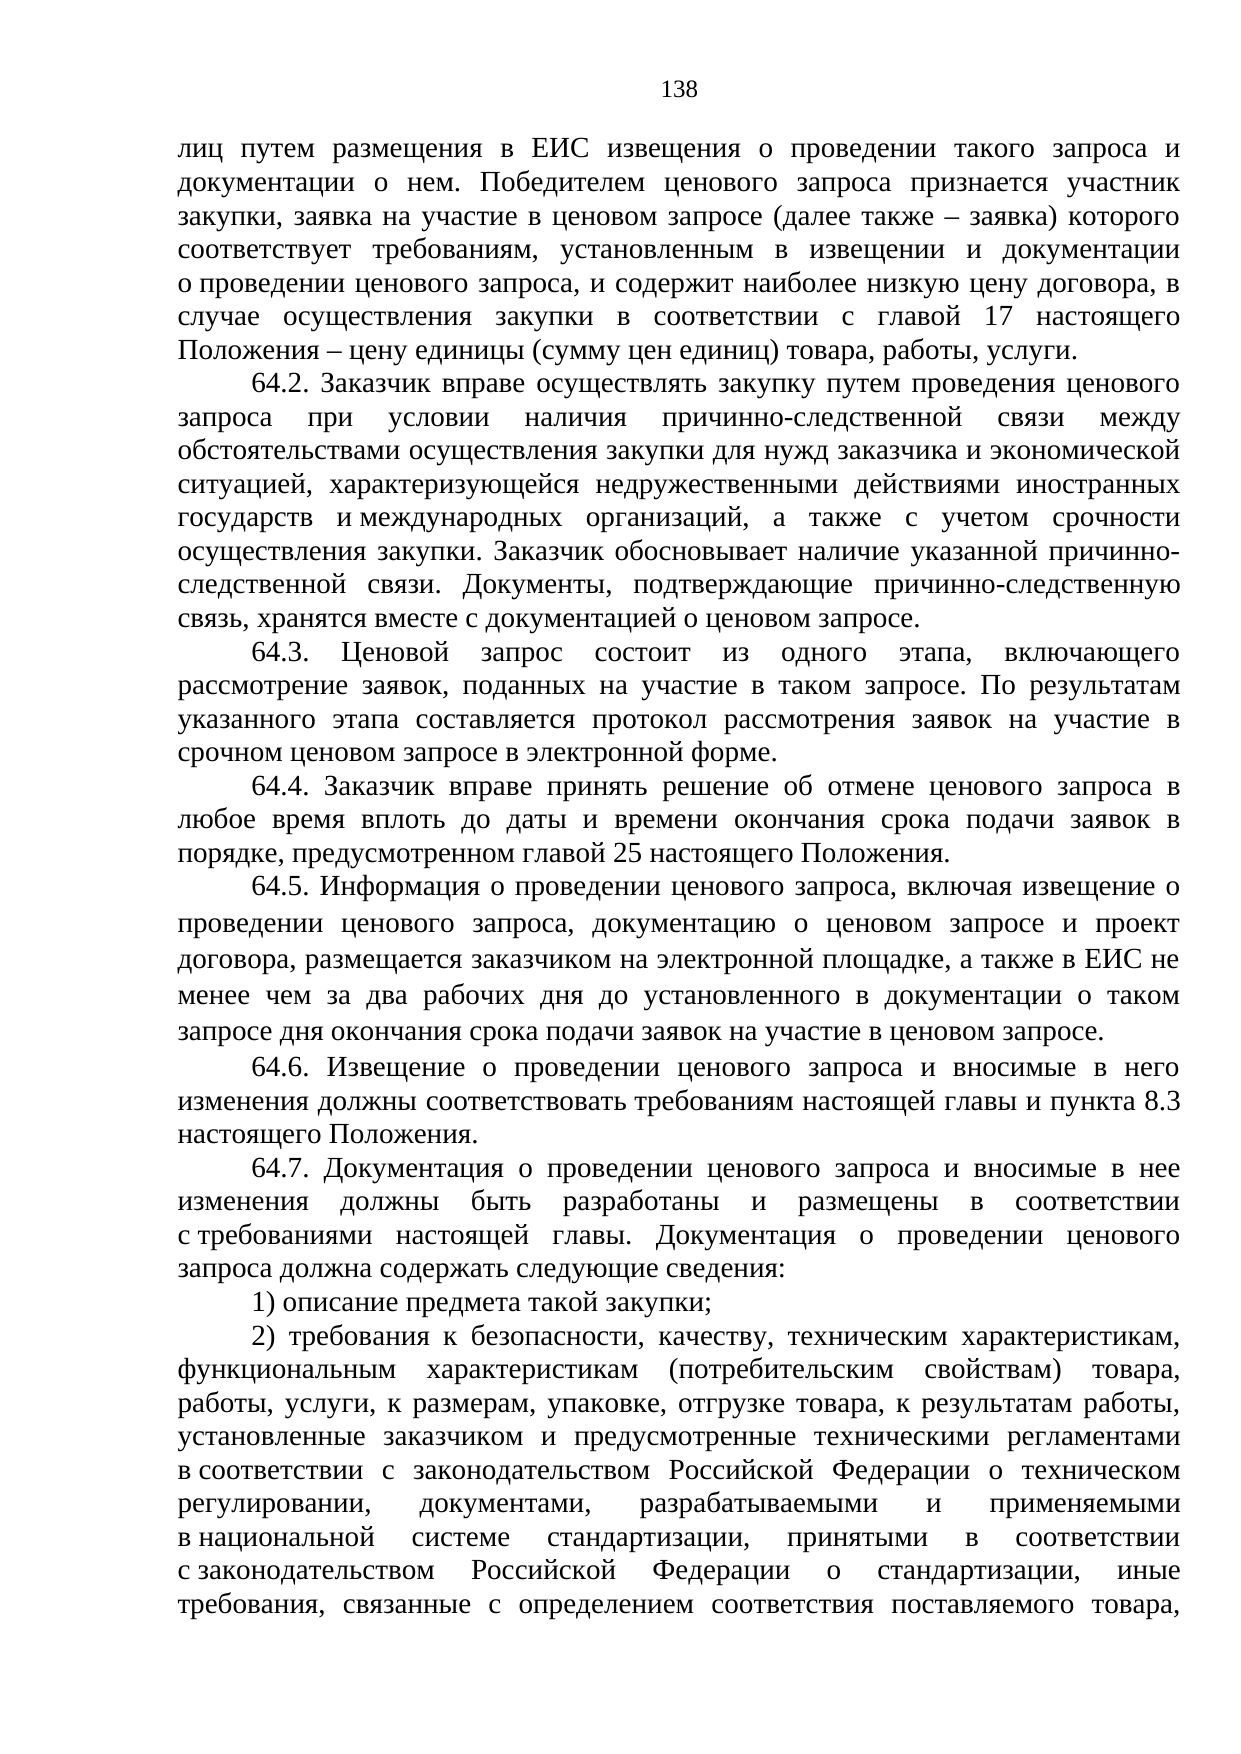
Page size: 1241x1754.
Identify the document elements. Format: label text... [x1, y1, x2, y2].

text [177, 1318, 1181, 1619]
text 64.2. Заказчик вправе осуществлять закупку путем проведения ценового запроса при условии наличия причинно-следственной связи между обстоятельствами осуществления закупки для нужд заказчика и экономической ситуацией, характеризующейся недружественными действиями иностранных государств и международных организаций, а также с учетом срочности осуществления закупки. Заказчик обосновывает наличие указанной причинно-следственной связи. Документы, подтверждающие причинно-следственную связь, хранятся вместе с документацией о ценовом запросе. [177, 365, 1181, 634]
text 64.6. Извещение о проведении ценового запроса и вносимые в него изменения должны соответствовать требованиям настоящей главы и пункта 8.3 настоящего Положения. [177, 1049, 1181, 1150]
text 1) описание предмета такой закупки; [177, 1284, 1181, 1318]
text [177, 131, 1181, 365]
text 64.7. Документация о проведении ценового запроса и вносимые в нее изменения должны быть разработаны и размещены в соответствии с требованиями настоящей главы. Документация о проведении ценового запроса должна содержать следующие сведения: [177, 1150, 1181, 1284]
text 64.3. Ценовой запрос состоит из одного этапа, включающего рассмотрение заявок, поданных на участие в таком запросе. По результатам указанного этапа составляется протокол рассмотрения заявок на участие в срочном ценовом запросе в электронной форме. [177, 634, 1181, 768]
text 64.5. Информация о проведении ценового запроса, включая извещение о проведении ценового запроса, документацию о ценовом запросе и проект договора, размещается заказчиком на электронной площадке, а также в ЕИС не менее чем за два рабочих дня до установленного в документации о таком запросе дня окончания срока подачи заявок на участие в ценовом запросе. [177, 868, 1181, 1047]
text 64.4. Заказчик вправе принять решение об отмене ценового запроса в любое время вплоть до даты и времени окончания срока подачи заявок в порядке, предусмотренном главой 25 настоящего Положения. [177, 768, 1181, 868]
